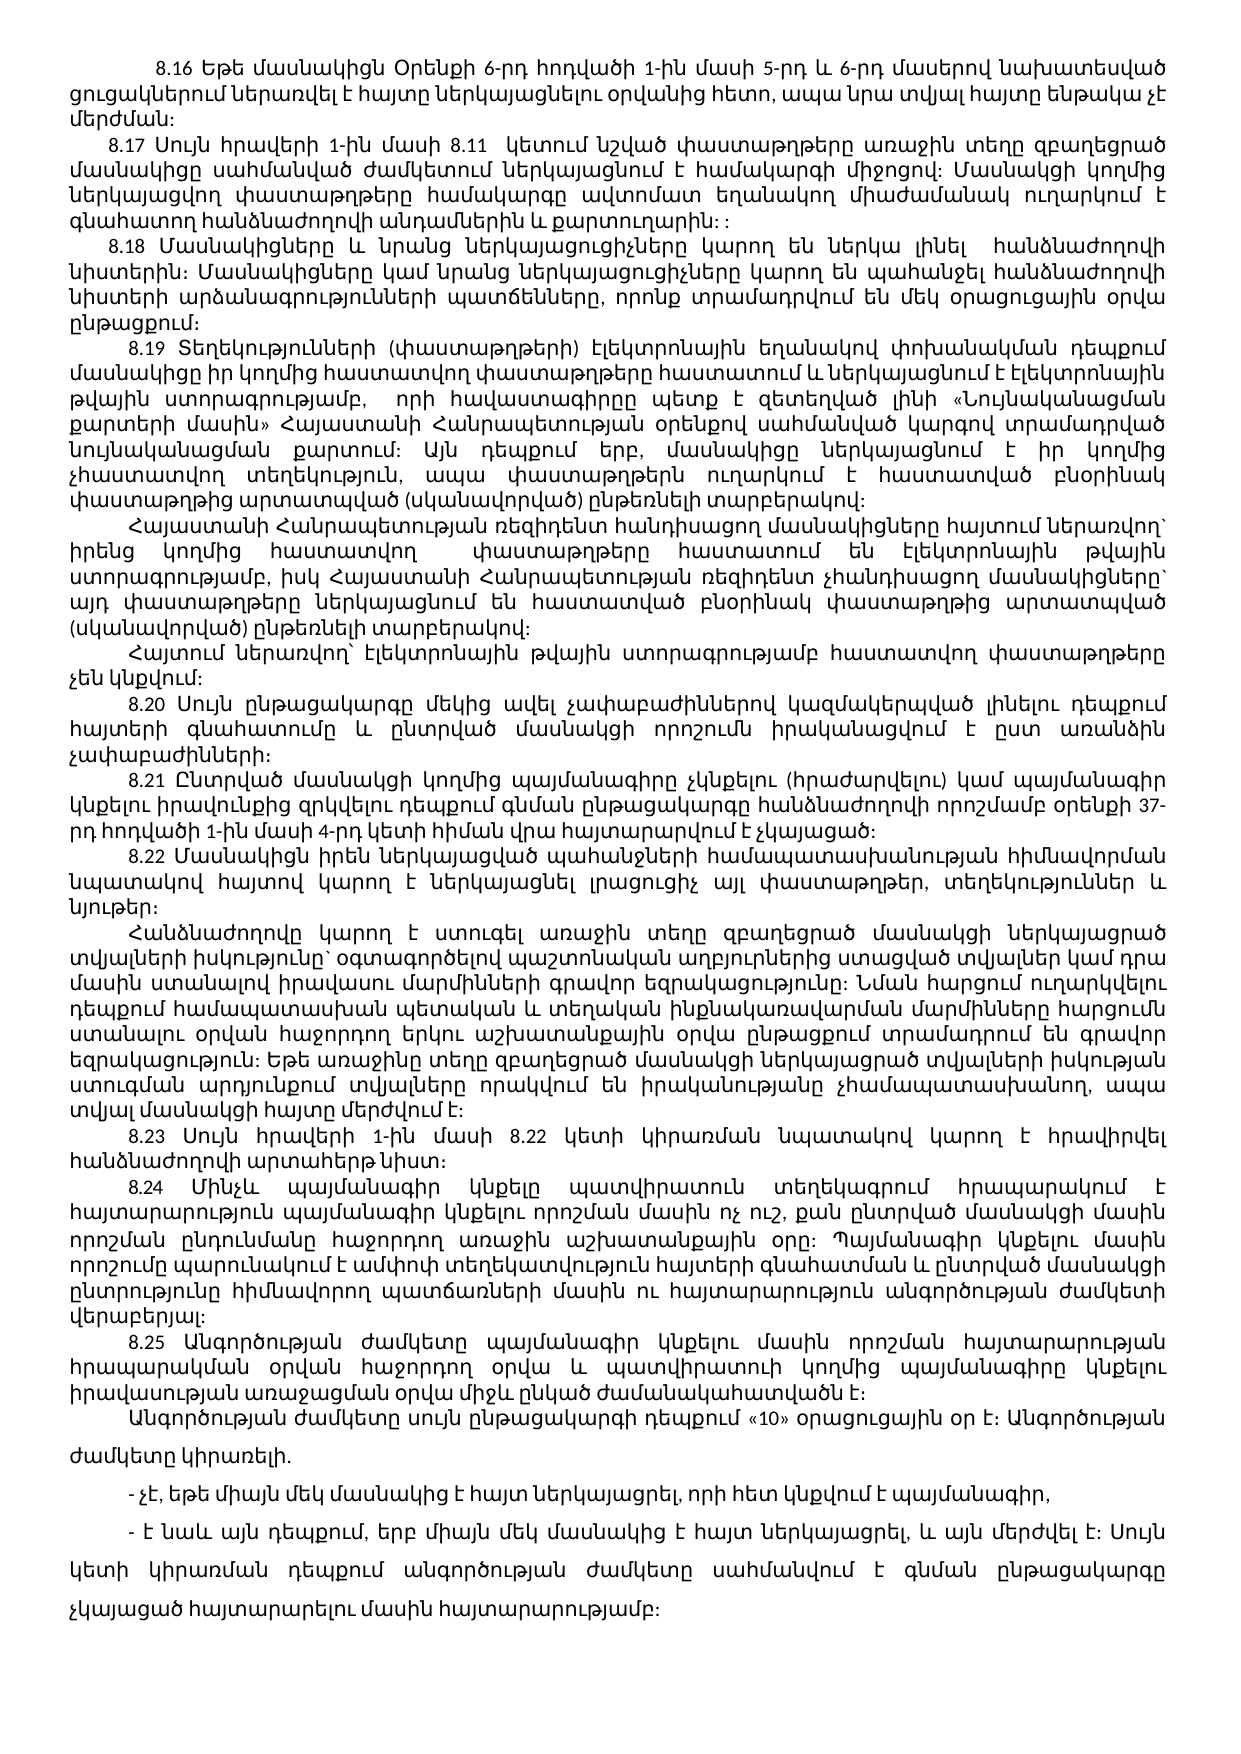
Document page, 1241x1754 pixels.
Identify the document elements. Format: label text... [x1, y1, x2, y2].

text 8.23 Սույն հրավերի 1-ին մասի 8.22 կետի կիրառման նպատակով կարող է հրավիրվել հանձնաժողովի արտահերթ նիստ։ [69, 1123, 1167, 1174]
text 8.22 Մասնակիցն իրեն ներկայացված պահանջների համապատասխանության հիմնավորման նպատակով հայտով կարող է ներկայացնել լրացուցիչ այլ փաստաթղթեր, տեղեկություններ և նյութեր։ [69, 843, 1167, 920]
text 8.17 Սույն հրավերի 1-ին մասի 8.11 կետում նշված փաստաթղթերը առաջին տեղը զբաղեցրած մասնակիցը սահմանված ժամկետում ներկայացնում է համակարգի միջոցով: Մասնակցի կողմից ներկայացվող փաստաթղթերը համակարգը ավտոմատ եղանակող միաժամանակ ուղարկում է գնահատող հանձնաժողովի անդամներին և քարտուղարին: : [69, 132, 1167, 233]
text 8.25 Անգործության ժամկետը պայմանագիր կնքելու մասին որոշման հայտարարության հրապարակման օրվան հաջորդող օրվա և պատվիրատուի կողմից պայմանագիրը կնքելու իրավասության առաջացման օրվա միջև ընկած ժամանակահատվածն է։ [69, 1329, 1167, 1405]
text - է նաև այն դեպքում, երբ միայն մեկ մասնակից է հայտ ներկայացրել, և այն մերժվել է: Սույն կետի կիրառման դեպքում անգործության ժամկետը սահմանվում է գնման ընթացակարգը չկայացած հայտարարելու մասին հայտարարությամբ: [69, 1519, 1167, 1621]
text Հանձնաժողովը կարող է ստուգել առաջին տեղը զբաղեցրած մասնակցի ներկայացրած տվյալների իսկությունը` օգտագործելով պաշտոնական աղբյուրներից ստացված տվյալներ կամ դրա մասին ստանալով իրավասու մարմինների գրավոր եզրակացությունը: Նման հարցում ուղարկվելու դեպքում համապատասխան պետական և տեղական ինքնակառավարման մարմինները հարցումն ստանալու օրվան հաջորդող երկու աշխատանքային օրվա ընթացքում տրամադրում են գրավոր եզրակացություն: Եթե առաջինը տեղը զբաղեցրած մասնակցի ներկայացրած տվյալների իսկության ստուգման արդյունքում տվյալները որակվում են իրականությանը չհամապատասխանող, ապա տվյալ մասնակցի հայտը մերժվում է: [69, 920, 1167, 1123]
text - չէ, եթե միայն մեկ մասնակից է հայտ ներկայացրել, որի հետ կնքվում է պայմանագիր, [69, 1481, 1167, 1507]
text 8.18 Մասնակիցները և նրանց ներկայացուցիչները կարող են ներկա լինել հանձնաժողովի նիստերին։ Մասնակիցները կամ նրանց ներկայացուցիչները կարող են պահանջել հանձնաժողովի նիստերի արձանագրությունների պատճենները, որոնք տրամադրվում են մեկ օրացուցային օրվա ընթացքում։ [69, 233, 1167, 335]
text Անգործության ժամկետը սույն ընթացակարգի դեպքում «10» օրացուցային օր է։ Անգործության ժամկետը կիրառելի. [69, 1405, 1167, 1469]
text 8.24 Մինչև պայմանագիր կնքելը պատվիրատուն տեղեկագրում հրապարակում է հայտարարություն պայմանագիր կնքելու որոշման մասին ոչ ուշ, քան ընտրված մասնակցի մասին որոշման ընդունմանը հաջորդող առաջին աշխատանքային օրը: Պայմանագիր կնքելու մասին որոշումը պարունակում է ամփոփ տեղեկատվություն հայտերի գնահատման և ընտրված մասնակցի ընտրությունը հիմնավորող պատճառների մասին ու հայտարարություն անգործության ժամկետի վերաբերյալ: [69, 1174, 1167, 1329]
text 8.20 Սույն ընթացակարգը մեկից ավել չափաբաժիններով կազմակերպված լինելու դեպքում հայտերի գնահատումը և ընտրված մասնակցի որոշումն իրականացվում է ըստ առանձին չափաբաժինների։ [69, 691, 1167, 767]
text Հայտում ներառվող՝ էլեկտրոնային թվային ստորագրությամբ հաստատվող փաստաթղթերը չեն կնքվում: [69, 640, 1167, 691]
text Հայաստանի Հանրապետության ռեզիդենտ հանդիսացող մասնակիցները հայտում ներառվող` իրենց կողմից հաստատվող փաստաթղթերը հաստատում են էլեկտրոնային թվային ստորագրությամբ, իսկ Հայաստանի Հանրապետության ռեզիդենտ չհանդիսացող մասնակիցները` այդ փաստաթղթերը ներկայացնում են հաստատված բնօրինակ փաստաթղթից արտատպված (սկանավորված) ընթեռնելի տարբերակով: [69, 513, 1167, 640]
text 8.19 Տեղեկությունների (փաստաթղթերի) էլեկտրոնային եղանակով փոխանակման դեպքում մասնակիցը իր կողմից հաստատվող փաստաթղթերը հաստատում և ներկայացնում է էլեկտրոնային թվային ստորագրությամբ, որի հավաստագիրըը պետք է զետեղված լինի «Նույնականացման քարտերի մասին» Հայաստանի Հանրապետության օրենքով սահմանված կարգով տրամադրված նույնականացման քարտում: Այն դեպքում երբ, մասնակիցը ներկայացնում է իր կողմից չհաստատվող տեղեկություն, ապա փաստաթղթերն ուղարկում է հաստատված բնօրինակ փաստաթղթից արտատպված (սկանավորված) ընթեռնելի տարբերակով: [69, 335, 1167, 513]
text 8.16 Եթե մասնակիցն Օրենքի 6-րդ հոդվածի 1-ին մասի 5-րդ և 6-րդ մասերով նախատեսված ցուցակներում ներառվել է հայտը ներկայացնելու օրվանից հետո, ապա նրա տվյալ հայտը ենթակա չէ մերժման: [69, 56, 1167, 132]
text 8.21 Ընտրված մասնակցի կողմից պայմանագիրը չկնքելու (հրաժարվելու) կամ պայմանագիր կնքելու իրավունքից զրկվելու դեպքում գնման ընթացակարգը հանձնաժողովի որոշմամբ օրենքի 37-րդ հոդվածի 1-ին մասի 4-րդ կետի հիման վրա հայտարարվում է չկայացած: [69, 767, 1167, 843]
